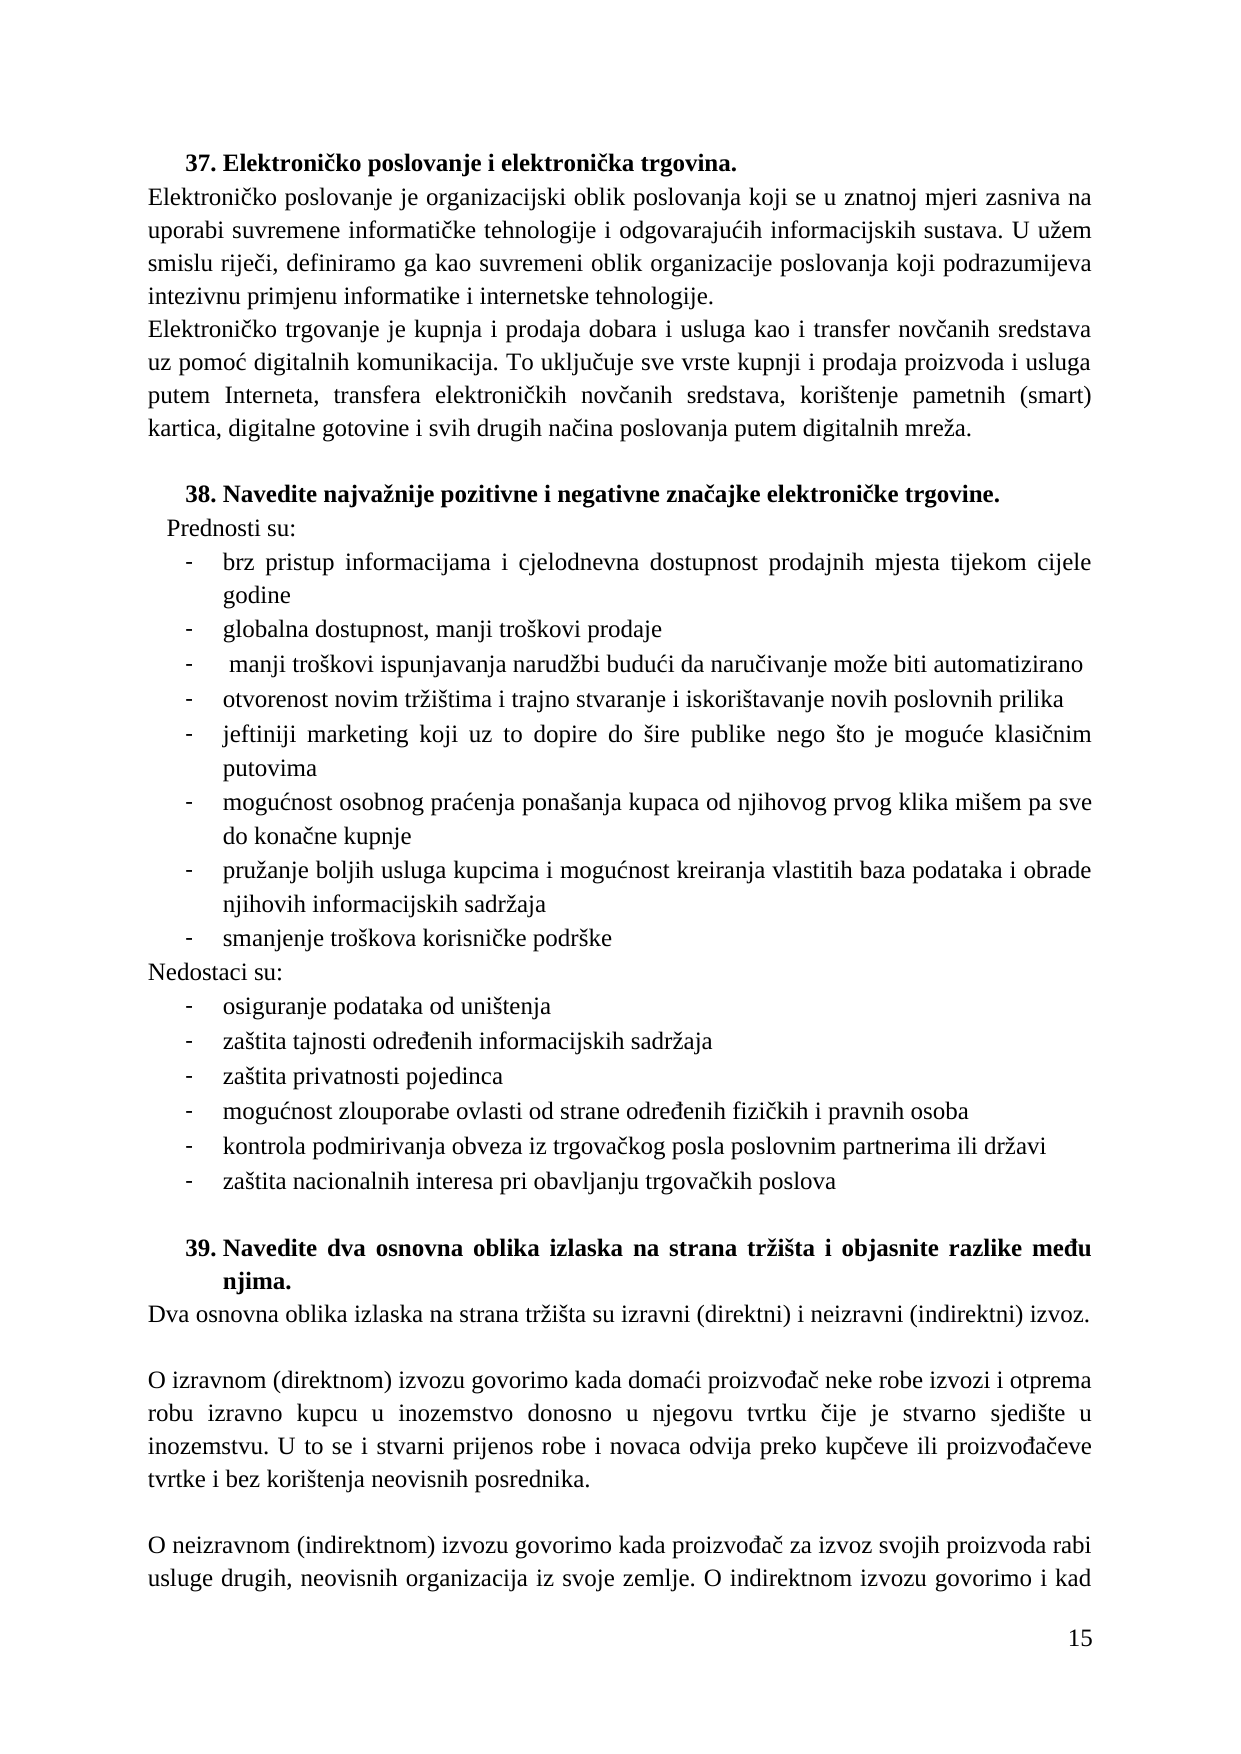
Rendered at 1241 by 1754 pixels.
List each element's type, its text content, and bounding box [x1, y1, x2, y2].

list mogućnost osobnog praćenja ponašanja kupaca od njihovog prvog klika mišem pa sve do konačne kupnje [185, 786, 1093, 850]
text Elektroničko poslovanje je organizacijski oblik poslovanja koji se u znatnoj mjeri zasniva na uporabi suvremene informatičke tehnologije i odgovarajućih informacijskih sustava. U užem smislu riječi, definiramo ga kao suvremeni oblik organizacije poslovanja koji podrazumijeva intezivnu primjenu informatike i internetske tehnologije. [148, 182, 1093, 310]
list zaštita privatnosti pojedinca [185, 1060, 1093, 1090]
list smanjenje troškova korisničke podrške [185, 922, 1093, 952]
list mogućnost zlouporabe ovlasti od strane određenih fizičkih i pravnih osoba [185, 1095, 1093, 1125]
list Navedite najvažnije pozitivne i negativne značajke elektroničke trgovine. [185, 479, 1093, 508]
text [148, 1530, 1093, 1592]
list otvorenost novim tržištima i trajno stvaranje i iskorištavanje novih poslovnih prilika [185, 683, 1093, 714]
list brz pristup informacijama i cjelodnevna dostupnost prodajnih mjesta tijekom cijele godine [185, 546, 1093, 609]
text Nedostaci su: [148, 957, 1093, 986]
list globalna dostupnost, manji troškovi prodaje [185, 613, 1093, 644]
list pružanje boljih usluga kupcima i mogućnost kreiranja vlastitih baza podataka i obrade njihovih informacijskih sadržaja [185, 854, 1093, 918]
text Elektroničko trgovanje je kupnja i prodaja dobara i usluga kao i transfer novčanih sredstava uz pomoć digitalnih komunikacija. To uključuje sve vrste kupnji i prodaja proizvoda i usluga putem Interneta, transfera elektroničkih novčanih sredstava, korištenje pametnih (smart) kartica, digitalne gotovine i svih drugih načina poslovanja putem digitalnih mreža. [148, 314, 1093, 442]
list Elektroničko poslovanje i elektronička trgovina. [185, 148, 1093, 176]
text Prednosti su: [148, 513, 1093, 541]
text Dva osnovna oblika izlaska na strana tržišta su izravni (direktni) i neizravni (indirektni) izvoz. [148, 1299, 1093, 1328]
list zaštita tajnosti određenih informacijskih sadržaja [185, 1025, 1093, 1055]
list kontrola podmirivanja obveza iz trgovačkog posla poslovnim partnerima ili državi [185, 1130, 1093, 1160]
list osiguranje podataka od uništenja [185, 990, 1093, 1020]
text O izravnom (direktnom) izvozu govorimo kada domaći proizvođač neke robe izvozi i otprema robu izravno kupcu u inozemstvo donosno u njegovu tvrtku čije je stvarno sjedište u inozemstvu. U to se i stvarni prijenos robe i novaca odvija preko kupčeve ili proizvođačeve tvrtke i bez korištenja neovisnih posrednika. [148, 1365, 1093, 1493]
list jeftiniji marketing koji uz to dopire do šire publike nego što je moguće klasičnim putovima [185, 718, 1093, 782]
list Navedite dva osnovna oblika izlaska na strana tržišta i objasnite razlike među njima. [185, 1233, 1093, 1295]
list zaštita nacionalnih interesa pri obavljanju trgovačkih poslova [185, 1165, 1093, 1195]
list manji troškovi ispunjavanja narudžbi budući da naručivanje može biti automatizirano [185, 648, 1093, 679]
